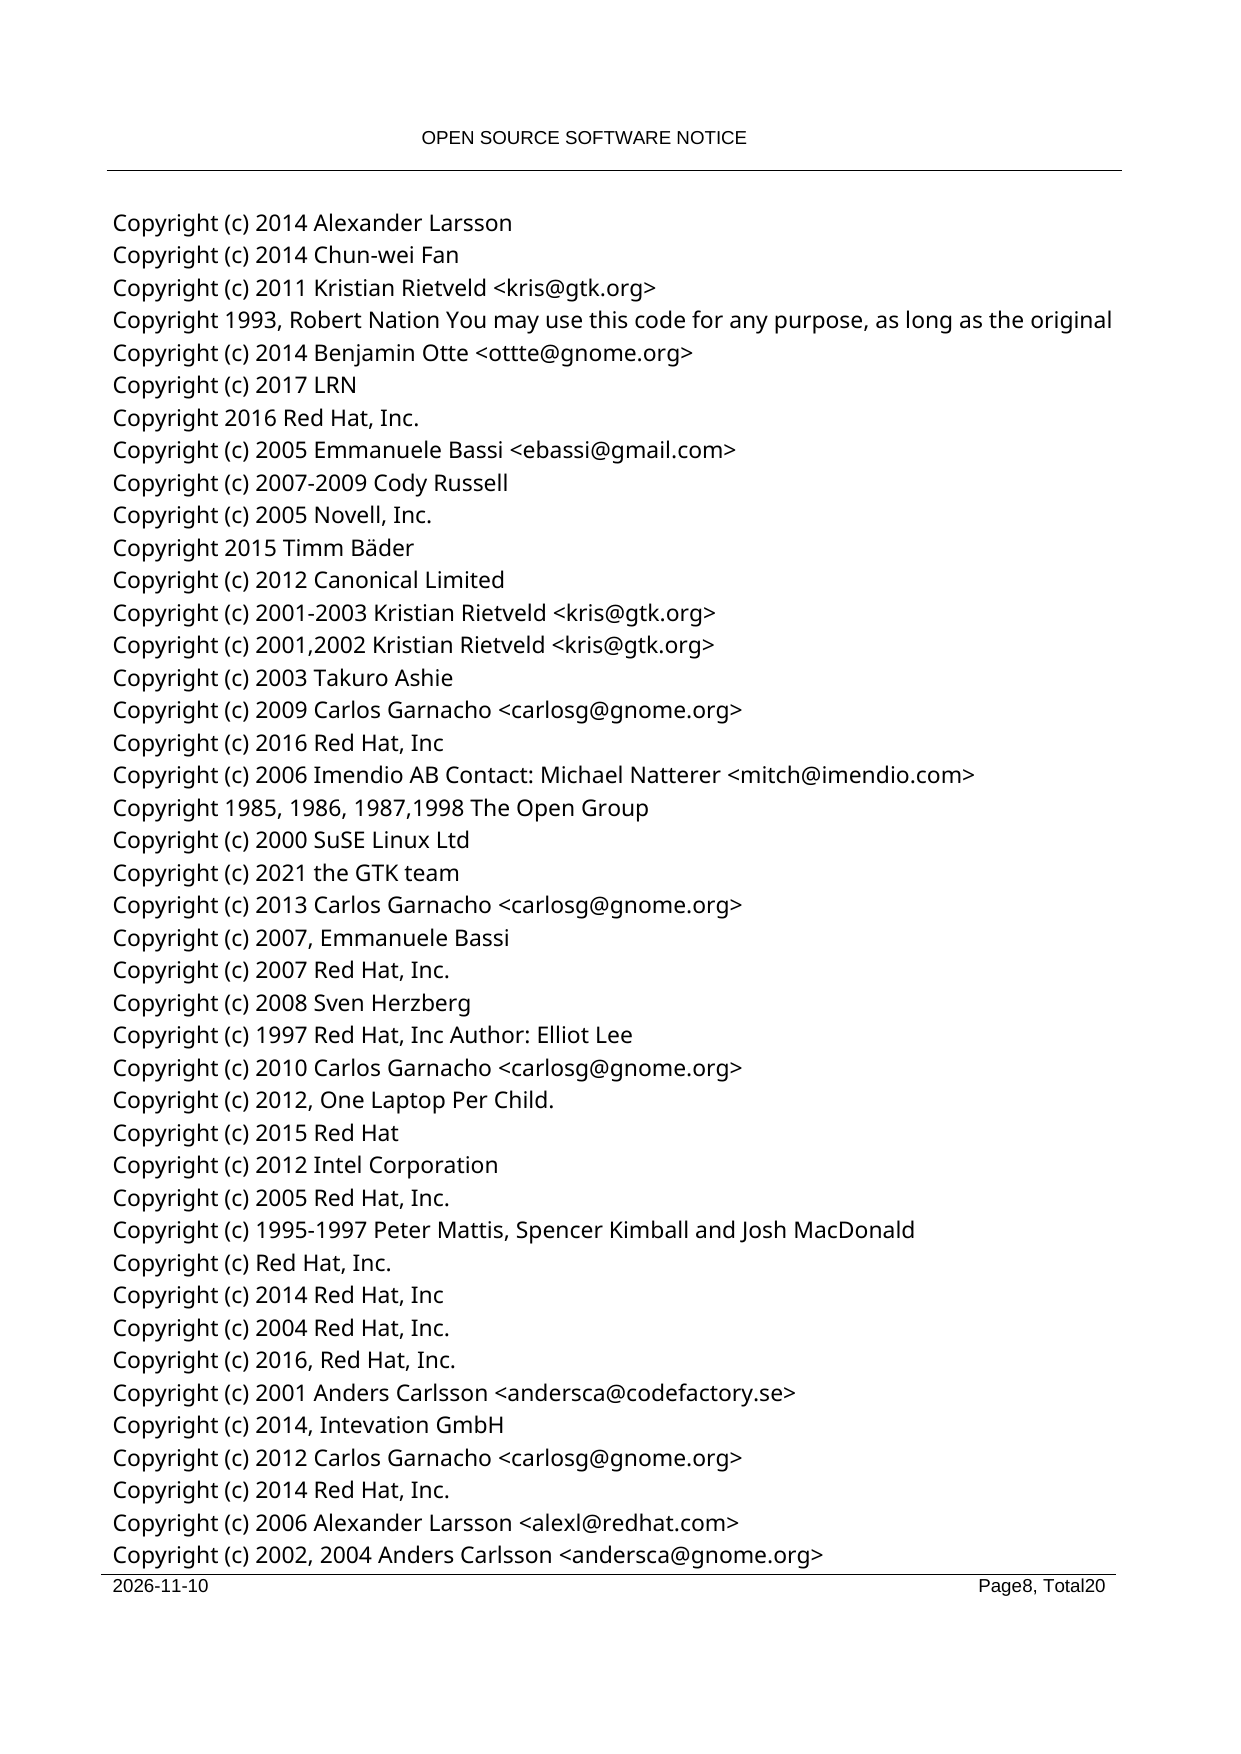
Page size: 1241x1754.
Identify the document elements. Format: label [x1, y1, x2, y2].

text [112, 206, 1128, 1571]
